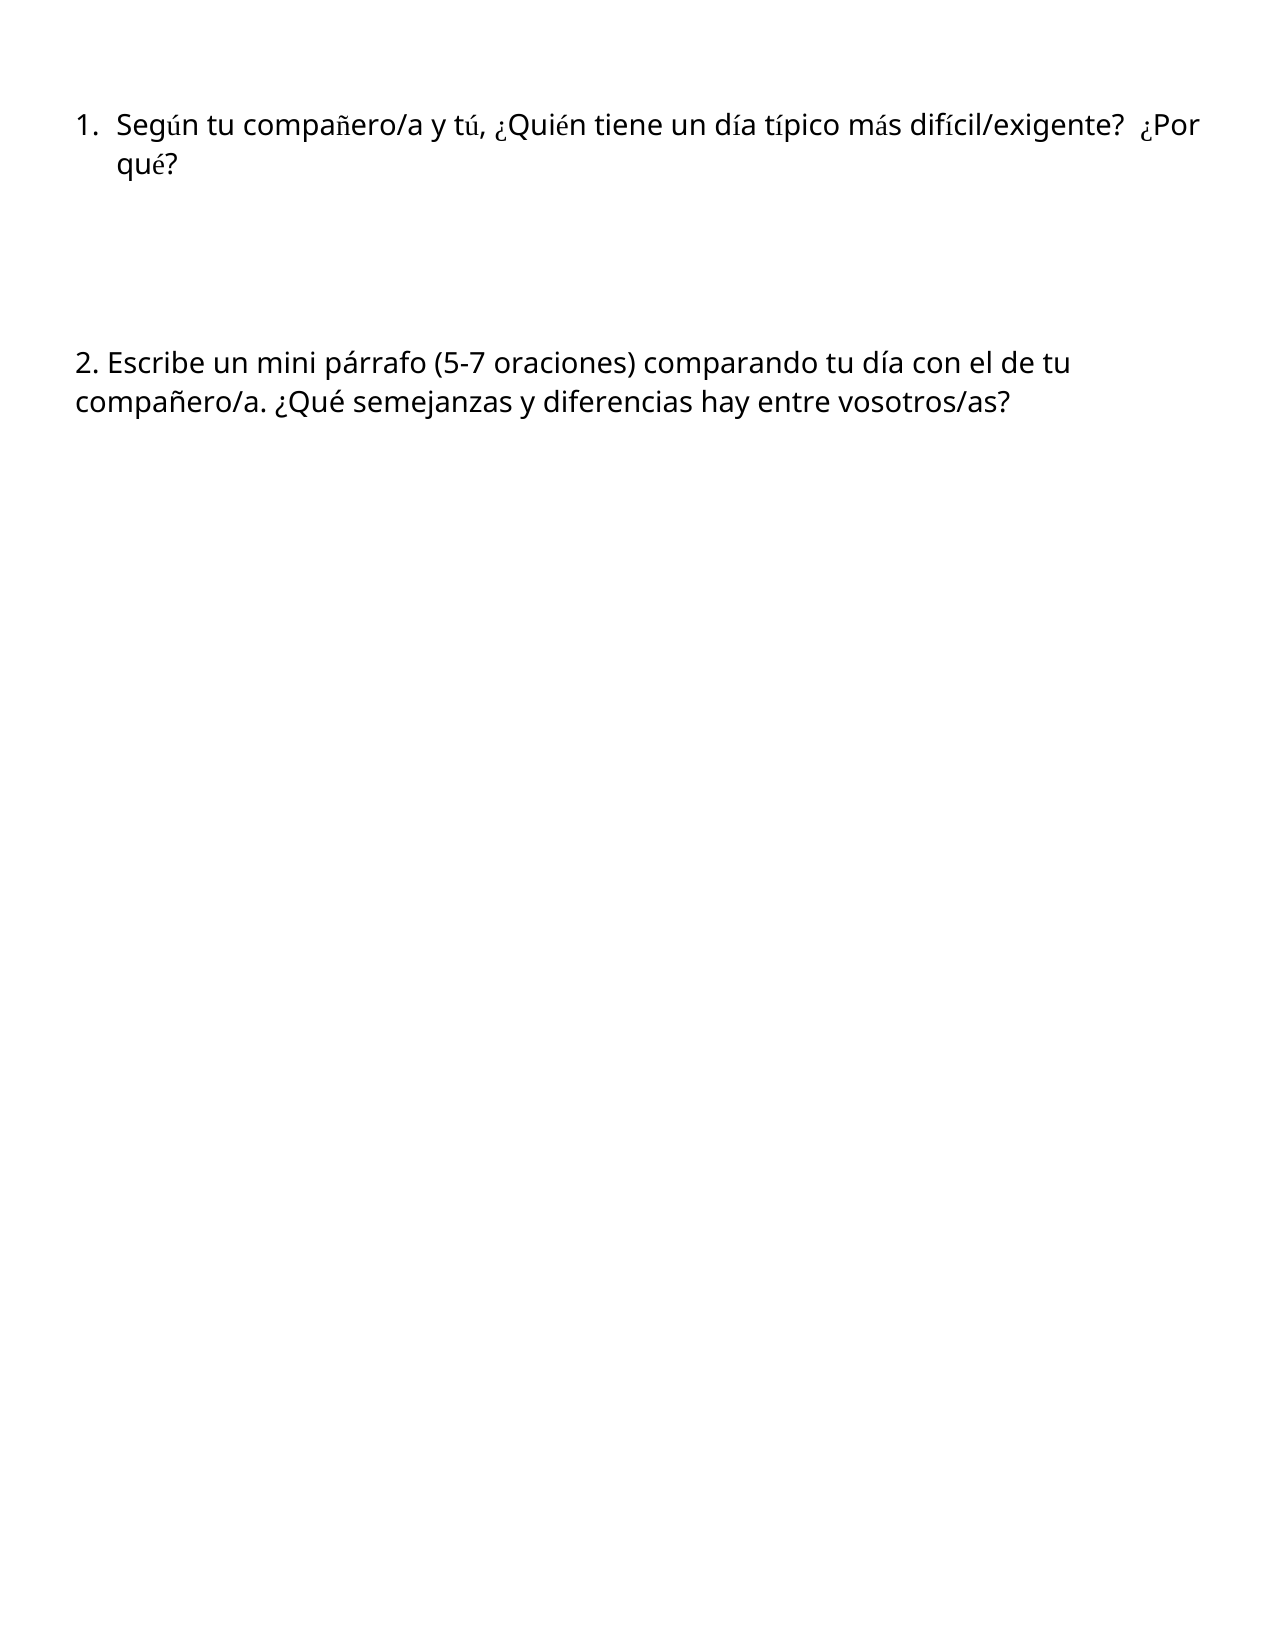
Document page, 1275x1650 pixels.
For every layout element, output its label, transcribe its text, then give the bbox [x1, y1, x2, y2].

list Según tu compañero/a y tú, ¿Quién tiene un día típico más difícil/exigente? ¿Por qué? [75, 104, 1200, 183]
text 2. Escribe un mini párrafo (5-7 oraciones) comparando tu día con el de tu compañero/a. ¿Qué semejanzas y diferencias hay entre vosotros/as? [75, 342, 1200, 421]
